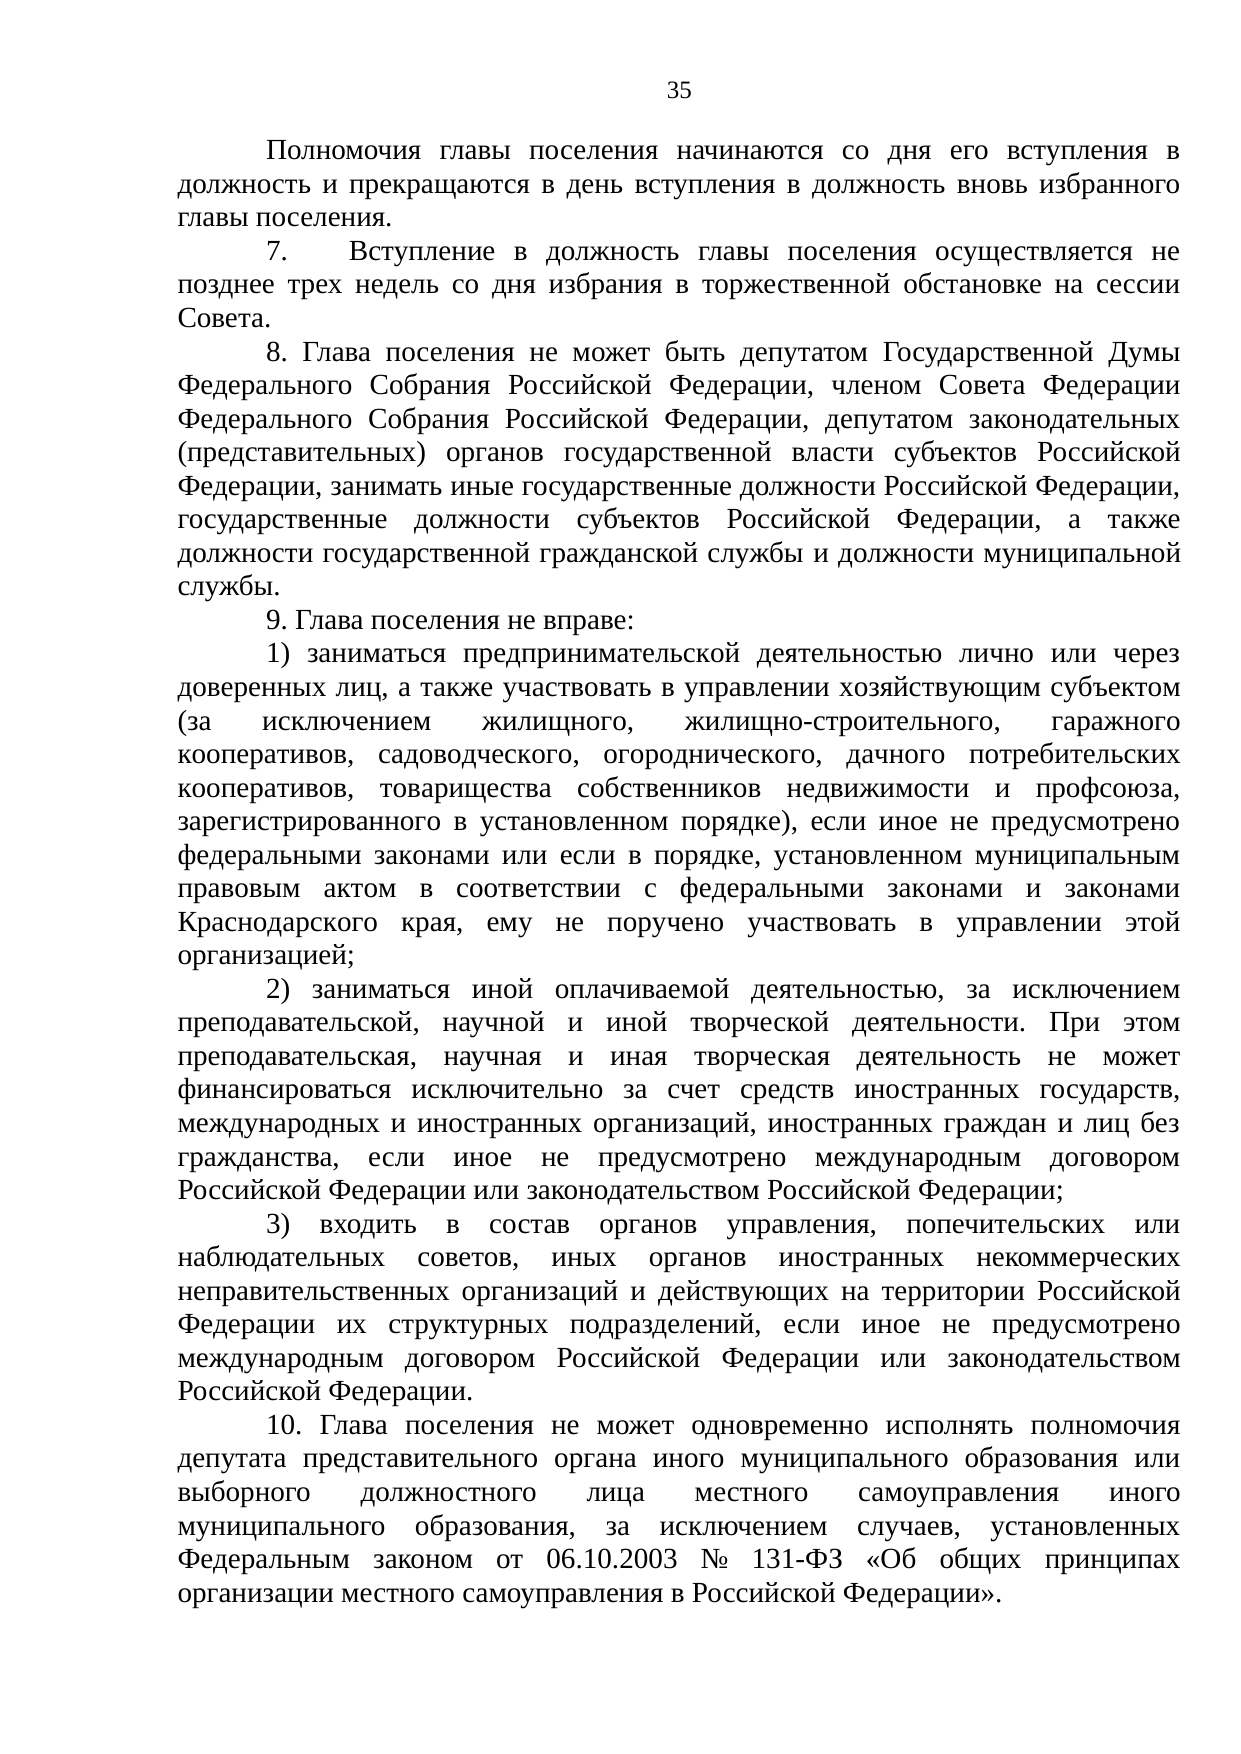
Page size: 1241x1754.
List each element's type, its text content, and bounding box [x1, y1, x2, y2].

text 1) заниматься предпринимательской деятельностью лично или через доверенных лиц, а также участвовать в управлении хозяйствующим субъектом (за исключением жилищного, жилищно-строительного, гаражного кооперативов, садоводческого, огороднического, дачного потребительских кооперативов, товарищества собственников недвижимости и профсоюза, зарегистрированного в установленном порядке), если иное не предусмотрено федеральными законами или если в порядке, установленном муниципальным правовым актом в соответствии с федеральными законами и законами Краснодарского края, ему не поручено участвовать в управлении этой организацией; [177, 636, 1181, 971]
text 10. Глава поселения не может одновременно исполнять полномочия депутата представительного органа иного муниципального образования или выборного должностного лица местного самоуправления иного муниципального образования, за исключением случаев, установленных Федеральным законом от 06.10.2003 № 131-ФЗ «Об общих принципах организации местного самоуправления в Российской Федерации». [177, 1407, 1181, 1608]
text 3) входить в состав органов управления, попечительских или наблюдательных советов, иных органов иностранных некоммерческих неправительственных организаций и действующих на территории Российской Федерации их структурных подразделений, если иное не предусмотрено международным договором Российской Федерации или законодательством Российской Федерации. [177, 1206, 1181, 1407]
text 2) заниматься иной оплачиваемой деятельностью, за исключением преподавательской, научной и иной творческой деятельности. При этом преподавательская, научная и иная творческая деятельность не может финансироваться исключительно за счет средств иностранных государств, международных и иностранных организаций, иностранных граждан и лиц без гражданства, если иное не предусмотрено международным договором Российской Федерации или законодательством Российской Федерации; [177, 971, 1181, 1206]
text 8. Глава поселения не может быть депутатом Государственной Думы Федерального Собрания Российской Федерации, членом Совета Федерации Федерального Собрания Российской Федерации, депутатом законодательных (представительных) органов государственной власти субъектов Российской Федерации, занимать иные государственные должности Российской Федерации, государственные должности субъектов Российской Федерации, а также должности государственной гражданской службы и должности муниципальной службы. [177, 334, 1181, 602]
text 9. Глава поселения не вправе: [177, 602, 1181, 636]
list Вступление в должность главы поселения осуществляется не позднее трех недель со дня избрания в торжественной обстановке на сессии Совета. [177, 233, 1181, 334]
text Полномочия главы поселения начинаются со дня его вступления в должность и прекращаются в день вступления в должность вновь избранного главы поселения. [177, 132, 1181, 233]
